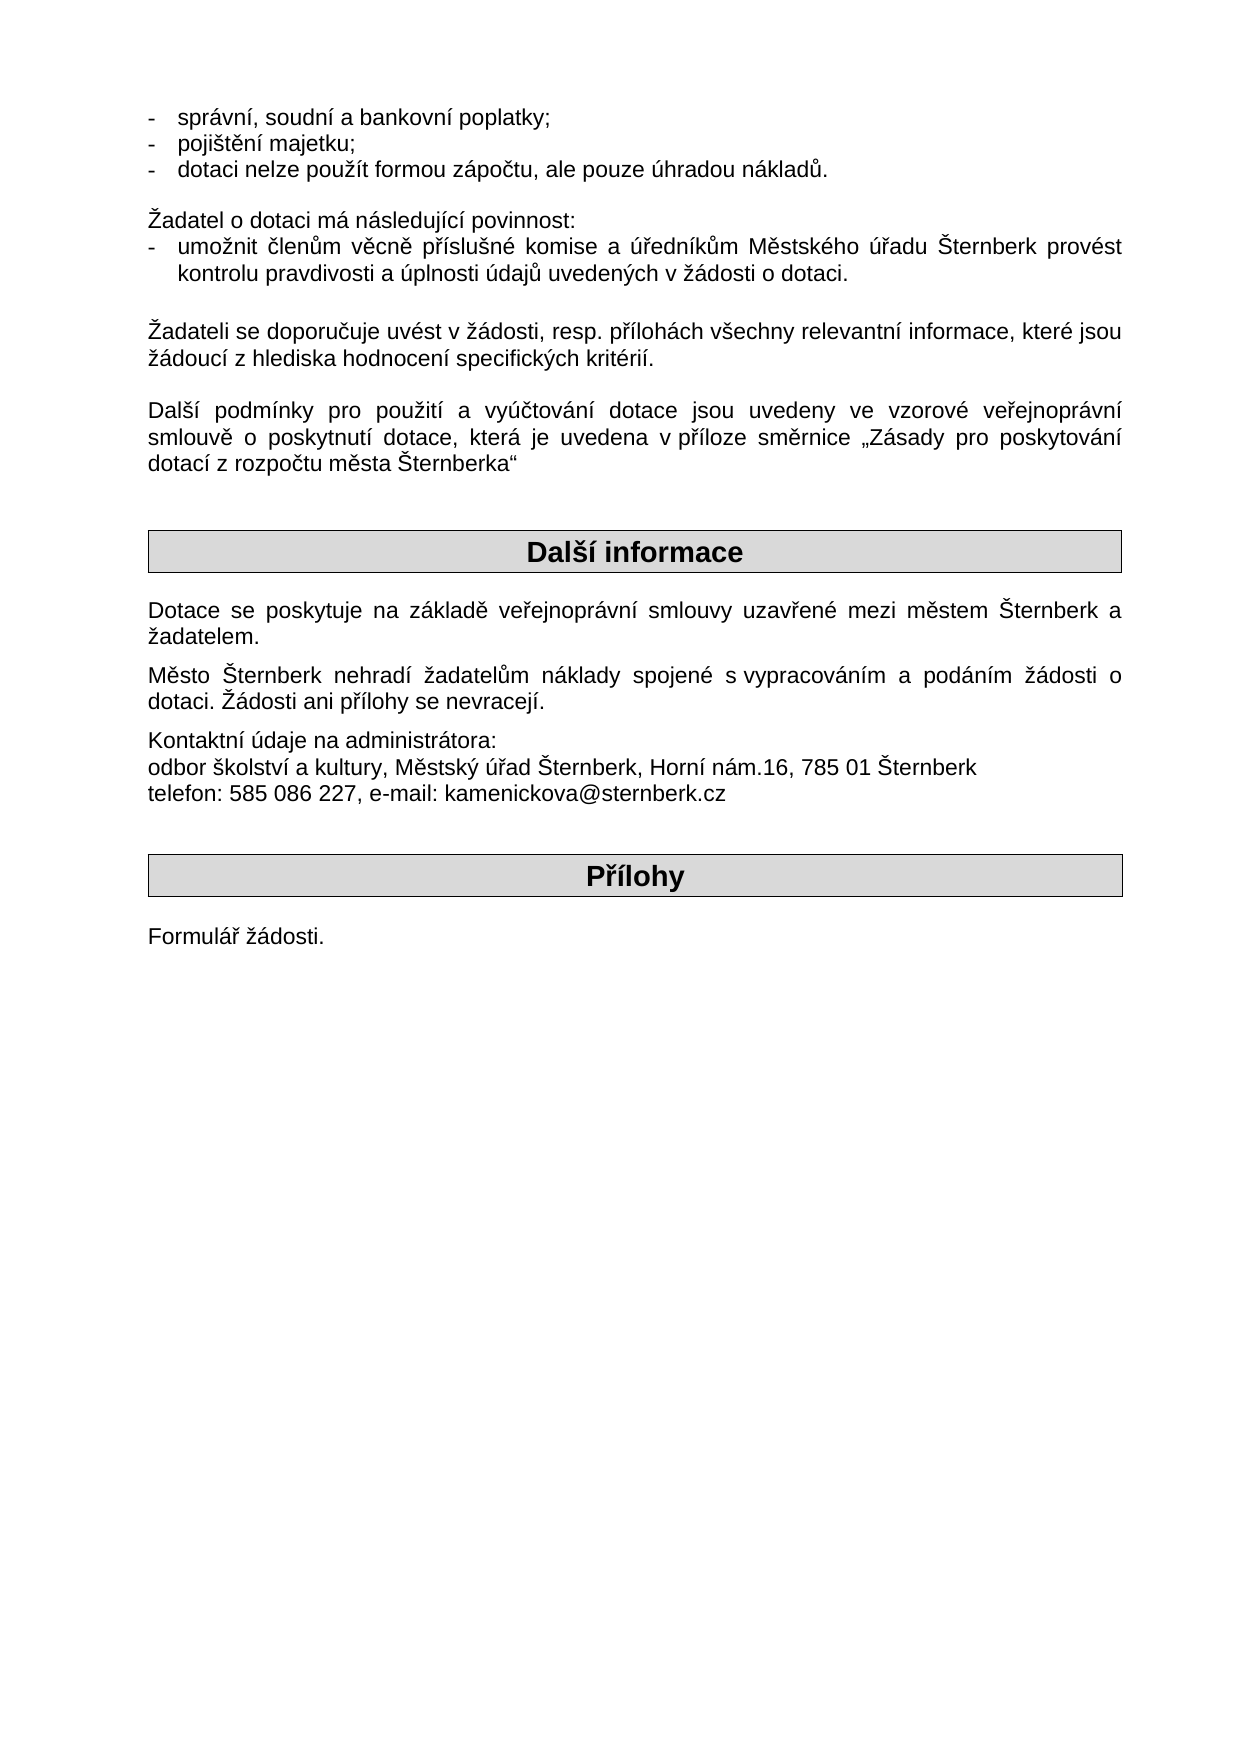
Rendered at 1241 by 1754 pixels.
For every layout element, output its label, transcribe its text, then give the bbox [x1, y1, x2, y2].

text Kontaktní údaje na administrátora: [148, 727, 1122, 753]
list správní, soudní a bankovní poplatky; [148, 103, 1122, 130]
text Formulář žádosti. [148, 923, 1122, 949]
list dotaci nelze použít formou zápočtu, ale pouze úhradou nákladů. [148, 156, 1122, 183]
table_header Přílohy [149, 855, 1122, 896]
list pojištění majetku; [148, 130, 1122, 156]
text Další podmínky pro použití a vyúčtování dotace jsou uvedeny ve vzorové veřejnoprávní smlouvě o poskytnutí dotace, která je uvedena v příloze směrnice „Zásady pro poskytování dotací z rozpočtu města Šternberka“ [148, 397, 1122, 476]
text Město Šternberk nehradí žadatelům náklady spojené s vypracováním a podáním žádosti o dotaci. Žádosti ani přílohy se nevracejí. [148, 662, 1122, 715]
list umožnit členům věcně příslušné komise a úředníkům Městského úřadu Šternberk provést kontrolu pravdivosti a úplnosti údajů uvedených v žádosti o dotaci. [148, 233, 1122, 286]
text Žadateli se doporučuje uvést v žádosti, resp. přílohách všechny relevantní informace, které jsou žádoucí z hlediska hodnocení specifických kritérií. [148, 318, 1122, 371]
table_header Další informace [149, 531, 1121, 572]
text odbor školství a kultury, Městský úřad Šternberk, Horní nám.16, 785 01 Šternberk [148, 753, 1122, 780]
text Žadatel o dotaci má následující povinnost: [148, 207, 1122, 233]
text Dotace se poskytuje na základě veřejnoprávní smlouvy uzavřené mezi městem Šternberk a žadatelem. [148, 597, 1122, 649]
text telefon: 585 086 227, e-mail: kamenickova@sternberk.cz [148, 780, 1122, 806]
